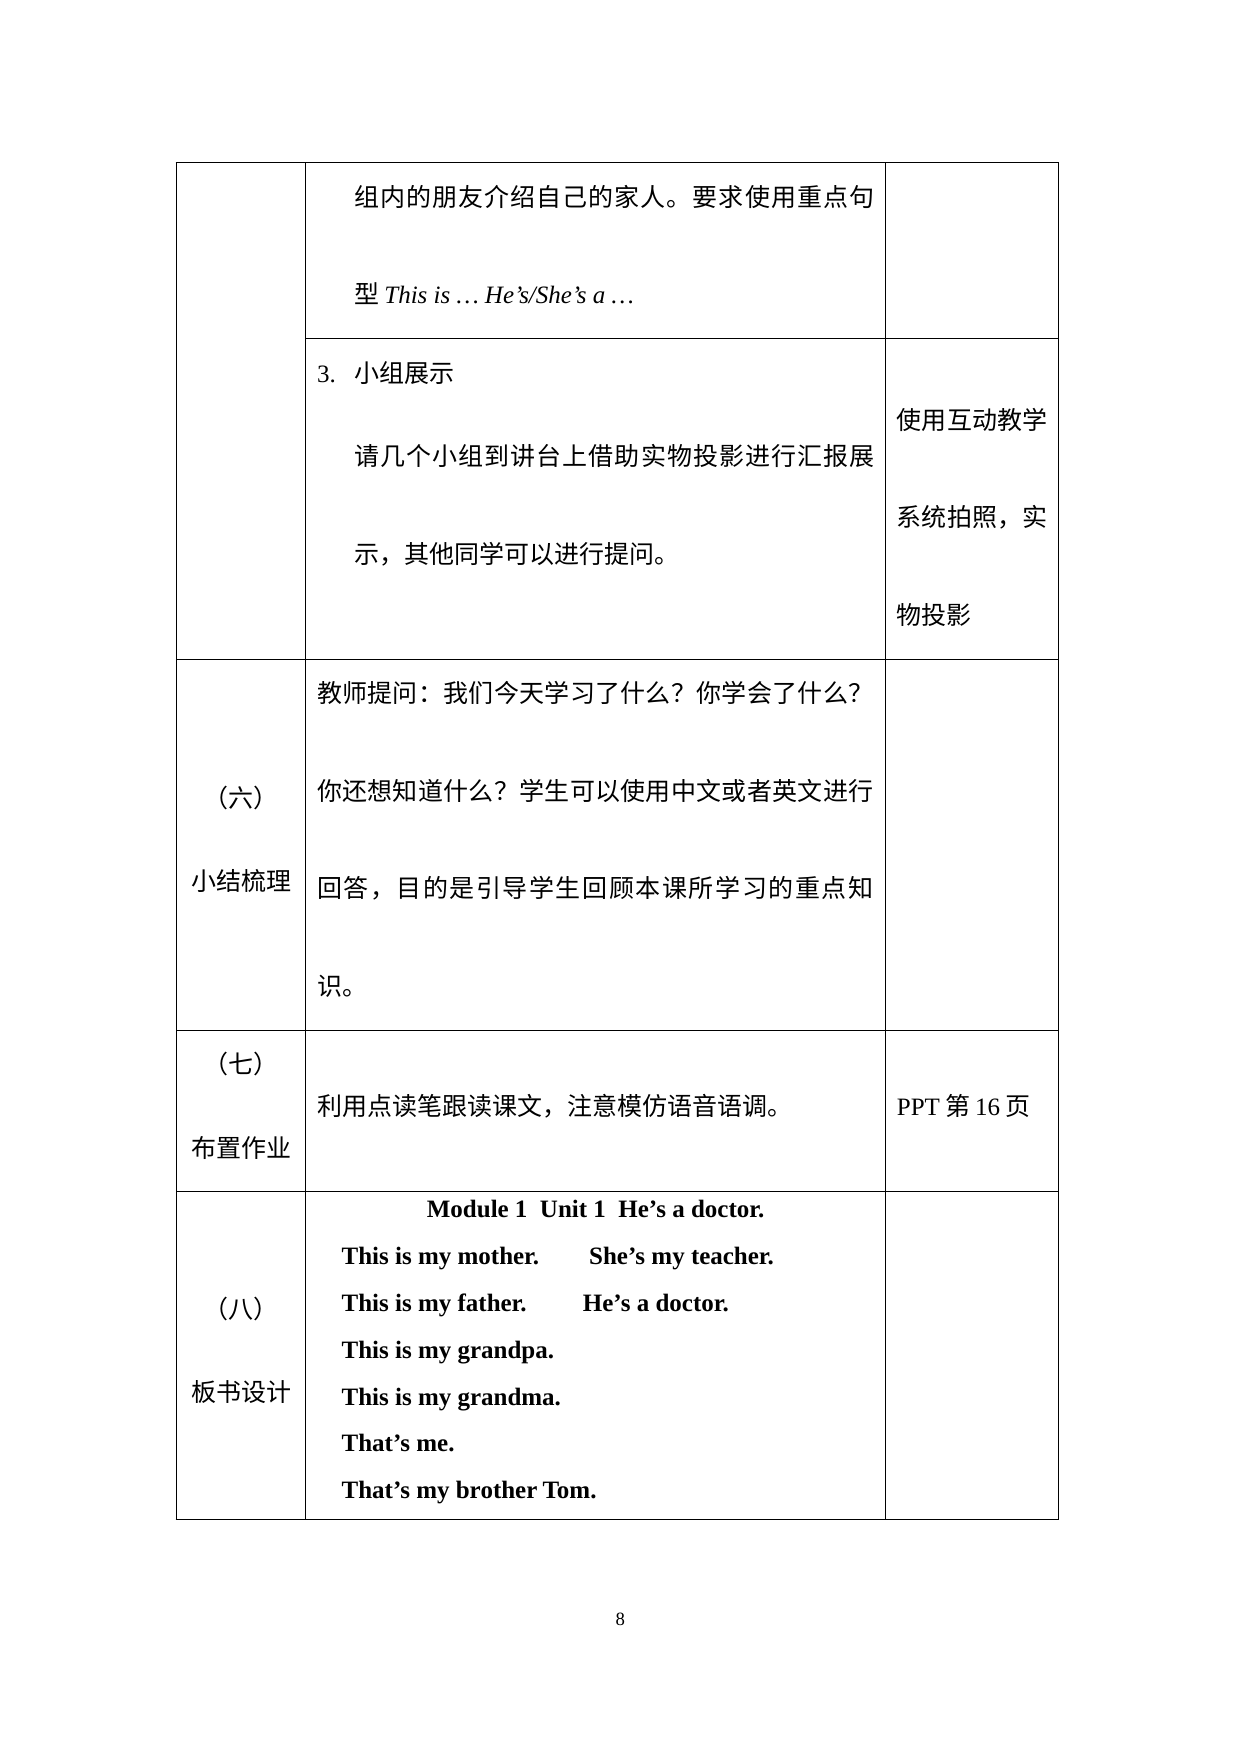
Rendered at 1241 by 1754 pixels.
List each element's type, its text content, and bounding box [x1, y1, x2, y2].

table_cell （六） 小结梳理 [177, 660, 305, 1029]
table_cell （八） 板书设计 [177, 1192, 305, 1518]
table_cell [886, 163, 1058, 338]
table_cell [886, 660, 1058, 1029]
table_cell 小组展示 请几个小组到讲台上借助实物投影进行汇报展示，其他同学可以进行提问。 [306, 339, 885, 658]
table_cell （七） 布置作业 [177, 1031, 305, 1191]
table_cell 使用互动教学系统拍照，实物投影 [886, 339, 1058, 658]
table_cell PPT第16页 [886, 1031, 1058, 1191]
table_cell 利用点读笔跟读课文，注意模仿语音语调。 [306, 1031, 885, 1191]
table_cell Module 1 Unit 1 He’s a doctor. This is my mother. She’s my teacher. This is my father. He’s a doctor. This is my grandpa. This is my grandma. That’s me. That’s my brother Tom. [306, 1192, 885, 1518]
table_cell 教师提问：我们今天学习了什么？你学会了什么？你还想知道什么？学生可以使用中文或者英文进行回答，目的是引导学生回顾本课所学习的重点知识。 [306, 660, 885, 1029]
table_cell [306, 163, 885, 338]
table_cell [886, 1192, 1058, 1518]
